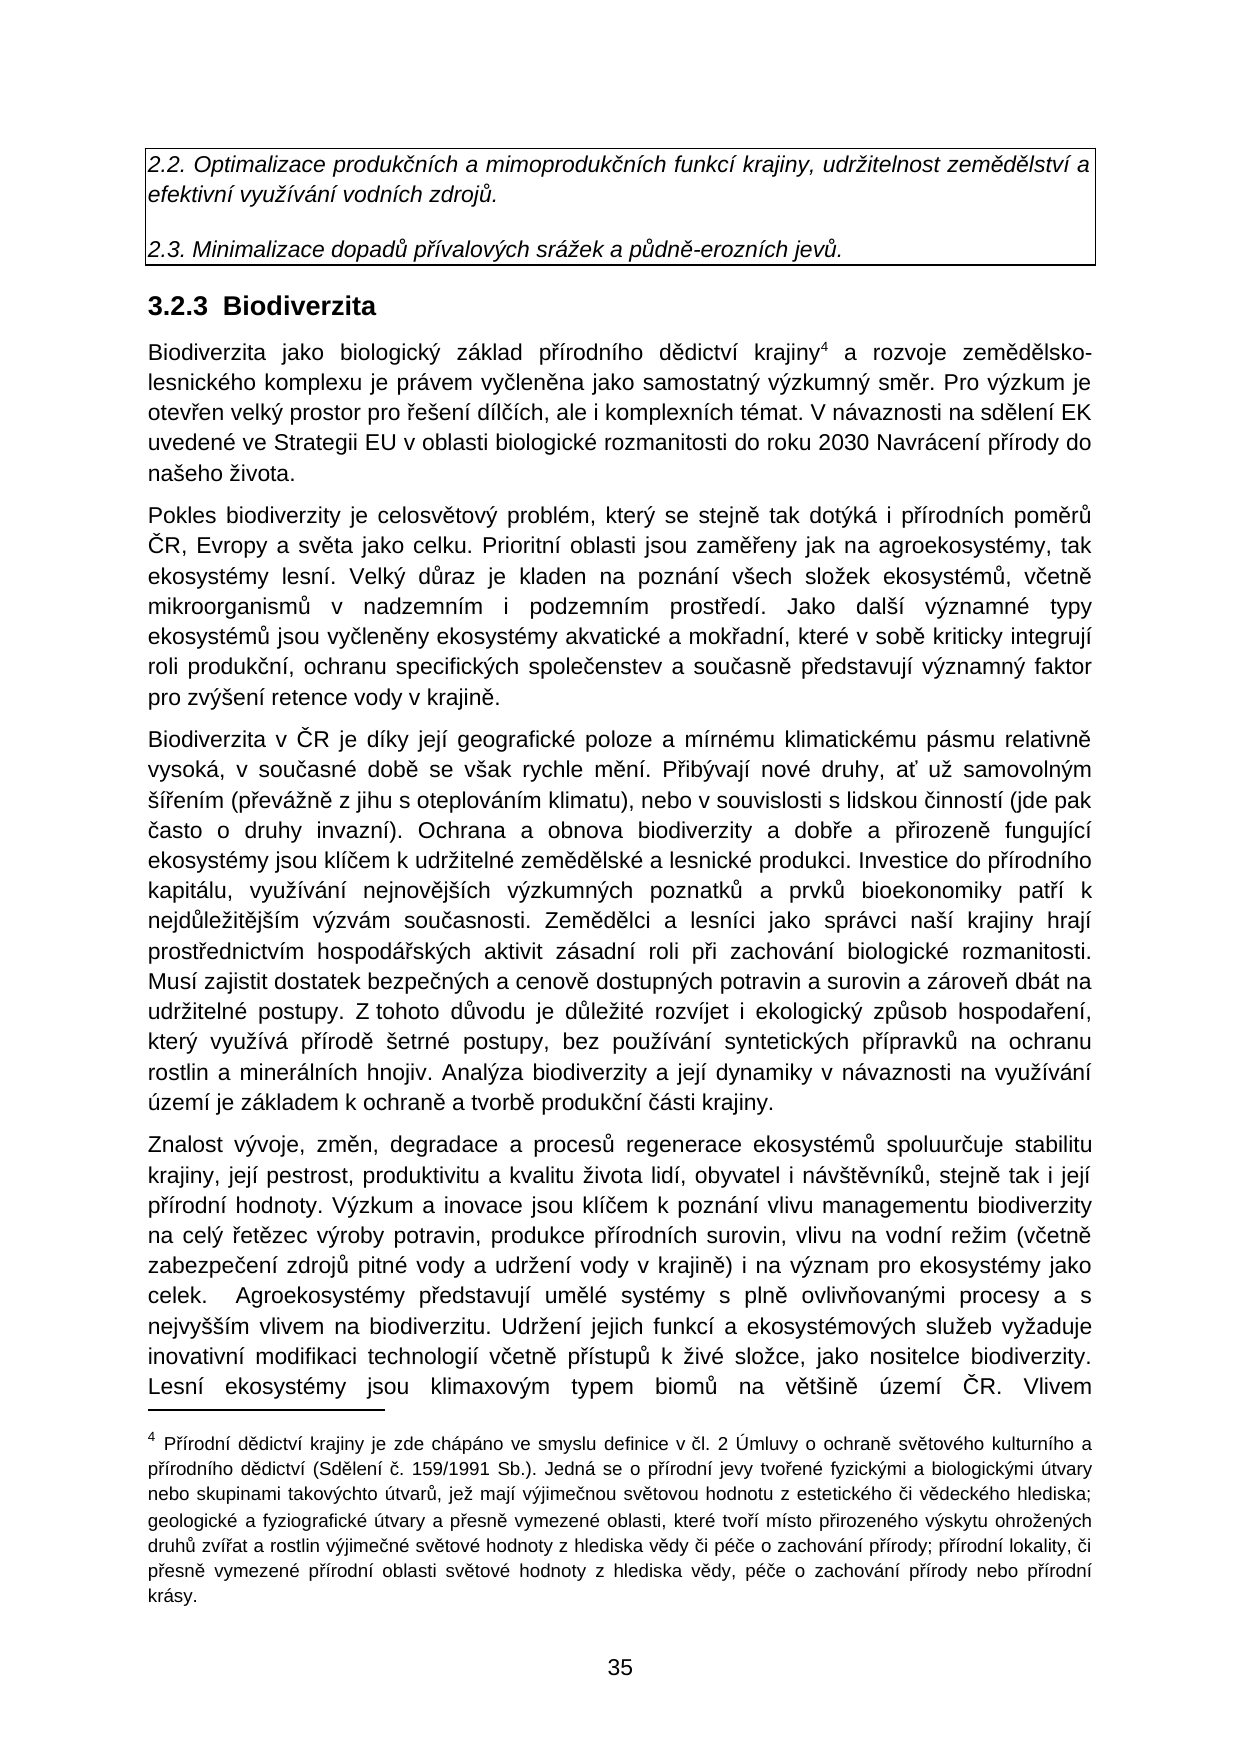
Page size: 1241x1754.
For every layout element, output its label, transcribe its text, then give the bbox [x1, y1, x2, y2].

text Biodiverzita jako biologický základ přírodního dědictví krajiny a rozvoje zemědělsko-lesnického komplexu je právem vyčleněna jako samostatný výzkumný směr. Pro výzkum je otevřen velký prostor pro řešení dílčích, ale i komplexních témat. V návaznosti na sdělení EK uvedené ve Strategii EU v oblasti biologické rozmanitosti do roku 2030 Navrácení přírody do našeho života. [148, 339, 1093, 486]
subtitle Biodiverzita [148, 290, 1093, 322]
text 2.2. Optimalizace produkčních a mimoprodukčních funkcí krajiny, udržitelnost zemědělství a efektivní využívání vodních zdrojů. [146, 149, 1095, 207]
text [148, 1131, 1093, 1399]
text Biodiverzita v ČR je díky její geografické poloze a mírnému klimatickému pásmu relativně vysoká, v současné době se však rychle mění. Přibývají nové druhy, ať už samovolným šířením (převážně z jihu s oteplováním klimatu), nebo v souvislosti s lidskou činností (jde pak často o druhy invazní). Ochrana a obnova biodiverzity a dobře a přirozeně fungující ekosystémy jsou klíčem k udržitelné zemědělské a lesnické produkci. Investice do přírodního kapitálu, využívání nejnovějších výzkumných poznatků a prvků bioekonomiky patří k nejdůležitějším výzvám současnosti. Zemědělci a lesníci jako správci naší krajiny hrají prostřednictvím hospodářských aktivit zásadní roli při zachování biologické rozmanitosti. Musí zajistit dostatek bezpečných a cenově dostupných potravin a surovin a zároveň dbát na udržitelné postupy. Z tohoto důvodu je důležité rozvíjet i ekologický způsob hospodaření, který využívá přírodě šetrné postupy, bez používání syntetických přípravků na ochranu rostlin a minerálních hnojiv. Analýza biodiverzity a její dynamiky v návaznosti na využívání území je základem k ochraně a tvorbě produkční části krajiny. [148, 726, 1093, 1115]
text Pokles biodiverzity je celosvětový problém, který se stejně tak dotýká i přírodních poměrů ČR, Evropy a světa jako celku. Prioritní oblasti jsou zaměřeny jak na agroekosystémy, tak ekosystémy lesní. Velký důraz je kladen na poznání všech složek ekosystémů, včetně mikroorganismů v nadzemním i podzemním prostředí. Jako další významné typy ekosystémů jsou vyčleněny ekosystémy akvatické a mokřadní, které v sobě kriticky integrují roli produkční, ochranu specifických společenstev a současně představují významný faktor pro zvýšení retence vody v krajině. [148, 502, 1093, 710]
text 2.3. Minimalizace dopadů přívalových srážek a půdně-erozních jevů. [146, 233, 1095, 264]
